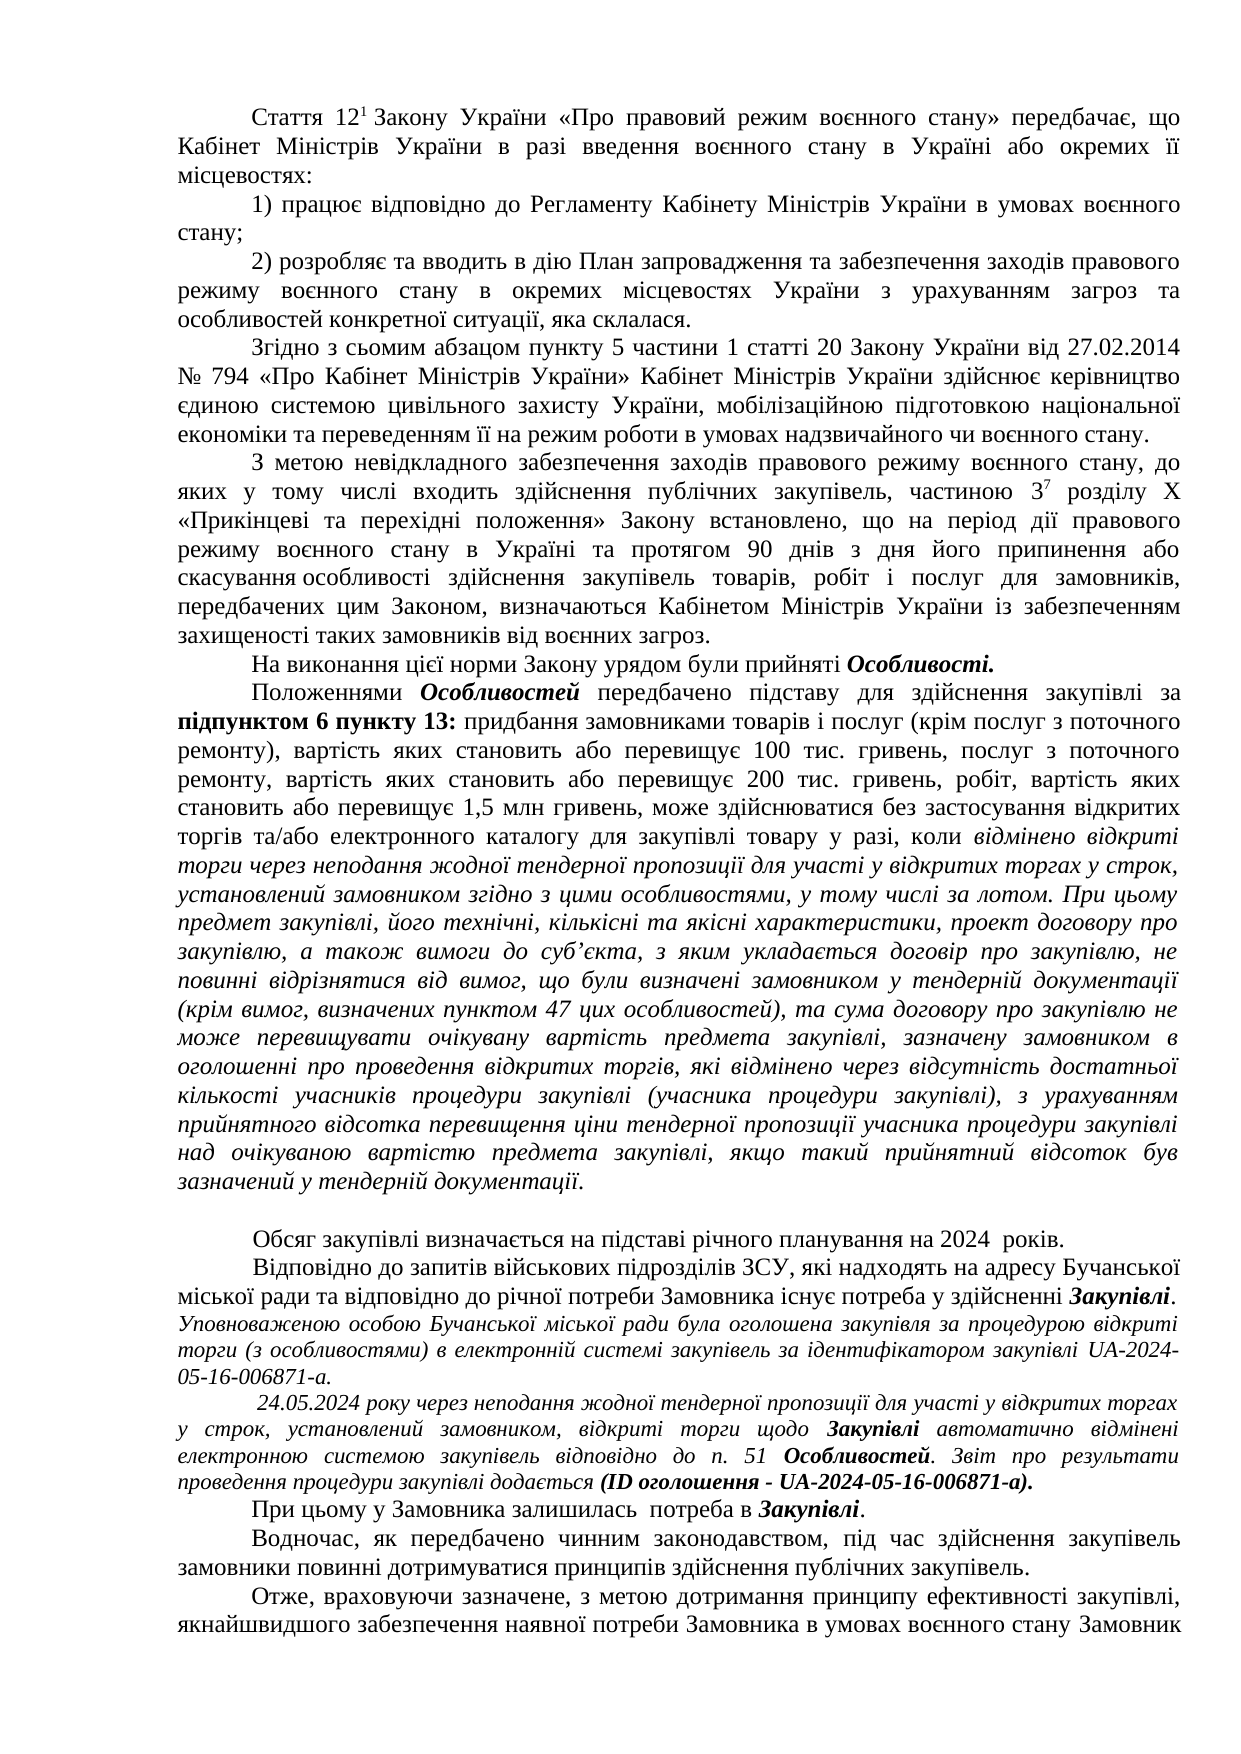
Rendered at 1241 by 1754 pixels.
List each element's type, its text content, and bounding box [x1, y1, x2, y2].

text Згідно з сьомим абзацом пункту 5 частини 1 статті 20 Закону України від 27.02.2014 № 794 «Про Кабінет Міністрів України» Кабінет Міністрів України здійснює керівництво єдиною системою цивільного захисту України, мобілізаційною підготовкою національної економіки та переведенням її на режим роботи в умовах надзвичайного чи воєнного стану. [177, 332, 1181, 447]
text Відповідно до запитів військових підрозділів ЗСУ, які надходять на адресу Бучанської міської ради та відповідно до річної потреби Замовника існує потреба у здійсненні Закупівлі. [177, 1252, 1181, 1310]
text Положеннями Особливостей передбачено підставу для здійснення закупівлі за підпунктом 6 пункту 13: придбання замовниками товарів і послуг (крім послуг з поточного ремонту), вартість яких становить або перевищує 100 тис. гривень, послуг з поточного ремонту, вартість яких становить або перевищує 200 тис. гривень, робіт, вартість яких становить або перевищує 1,5 млн гривень, може здійснюватися без застосування відкритих торгів та/або електронного каталогу для закупівлі товару у разі, коли відмінено відкриті торги через неподання жодної тендерної пропозиції для участі у відкритих торгах у строк, установлений замовником згідно з цими особливостями, у тому числі за лотом. При цьому предмет закупівлі, його технічні, кількісні та якісні характеристики, проект договору про закупівлю, а також вимоги до суб’єкта, з яким укладається договір про закупівлю, не повинні відрізнятися від вимог, що були визначені замовником у тендерній документації (крім вимог, визначених пунктом 47 цих особливостей), та сума договору про закупівлю не може перевищувати очікувану вартість предмета закупівлі, зазначену замовником в оголошенні про проведення відкритих торгів, які відмінено через відсутність достатньої кількості учасників процедури закупівлі (учасника процедури закупівлі), з урахуванням прийнятного відсотка перевищення ціни тендерної пропозиції учасника процедури закупівлі над очікуваною вартістю предмета закупівлі, якщо такий прийнятний відсоток був зазначений у тендерній документації. [177, 677, 1181, 1195]
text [177, 1581, 1181, 1638]
text З метою невідкладного забезпечення заходів правового режиму воєнного стану, до яких у тому числі входить здійснення публічних закупівель, частиною 37 розділу Х «Прикінцеві та перехідні положення» Закону встановлено, що на період дії правового режиму воєнного стану в Україні та протягом 90 днів з дня його припинення або скасування особливості здійснення закупівель товарів, робіт і послуг для замовників, передбачених цим Законом, визначаються Кабінетом Міністрів України із забезпеченням захищеності таких замовників від воєнних загроз. [177, 447, 1181, 649]
text 24.05.2024 року через неподання жодної тендерної пропозиції для участі у відкритих торгах у строк, установлений замовником, відкриті торги щодо Закупівлі автоматично відмінені електронною системою закупівель відповідно до п. 51 Особливостей. Звіт про результати проведення процедури закупівлі додається (ID оголошення - UA-2024-05-16-006871-а). [177, 1389, 1181, 1494]
text При цьому у Замовника залишилась потреба в Закупівлі. [177, 1494, 1181, 1523]
text Обсяг закупівлі визначається на підставі річного планування на 2024 років. [177, 1224, 1181, 1252]
text Стаття 121 Закону України «Про правовий режим воєнного стану» передбачає, що Кабінет Міністрів України в разі введення воєнного стану в Україні або окремих її місцевостях: [177, 102, 1181, 189]
text На виконання цієї норми Закону урядом були прийняті Особливості. [177, 649, 1181, 677]
text Водночас, як передбачено чинним законодавством, під час здійснення закупівель замовники повинні дотримуватися принципів здійснення публічних закупівель. [177, 1523, 1181, 1581]
text 2) розробляє та вводить в дію План запровадження та забезпечення заходів правового режиму воєнного стану в окремих місцевостях України з урахуванням загроз та особливостей конкретної ситуації, яка склалася. [177, 246, 1181, 332]
text 1) працює відповідно до Регламенту Кабінету Міністрів України в умовах воєнного стану; [177, 189, 1181, 246]
text Уповноваженою особою Бучанської міської ради була оголошена закупівля за процедурою відкриті торги (з особливостями) в електронній системі закупівель за ідентифікатором закупівлі UA-2024-05-16-006871-a. [177, 1310, 1181, 1389]
